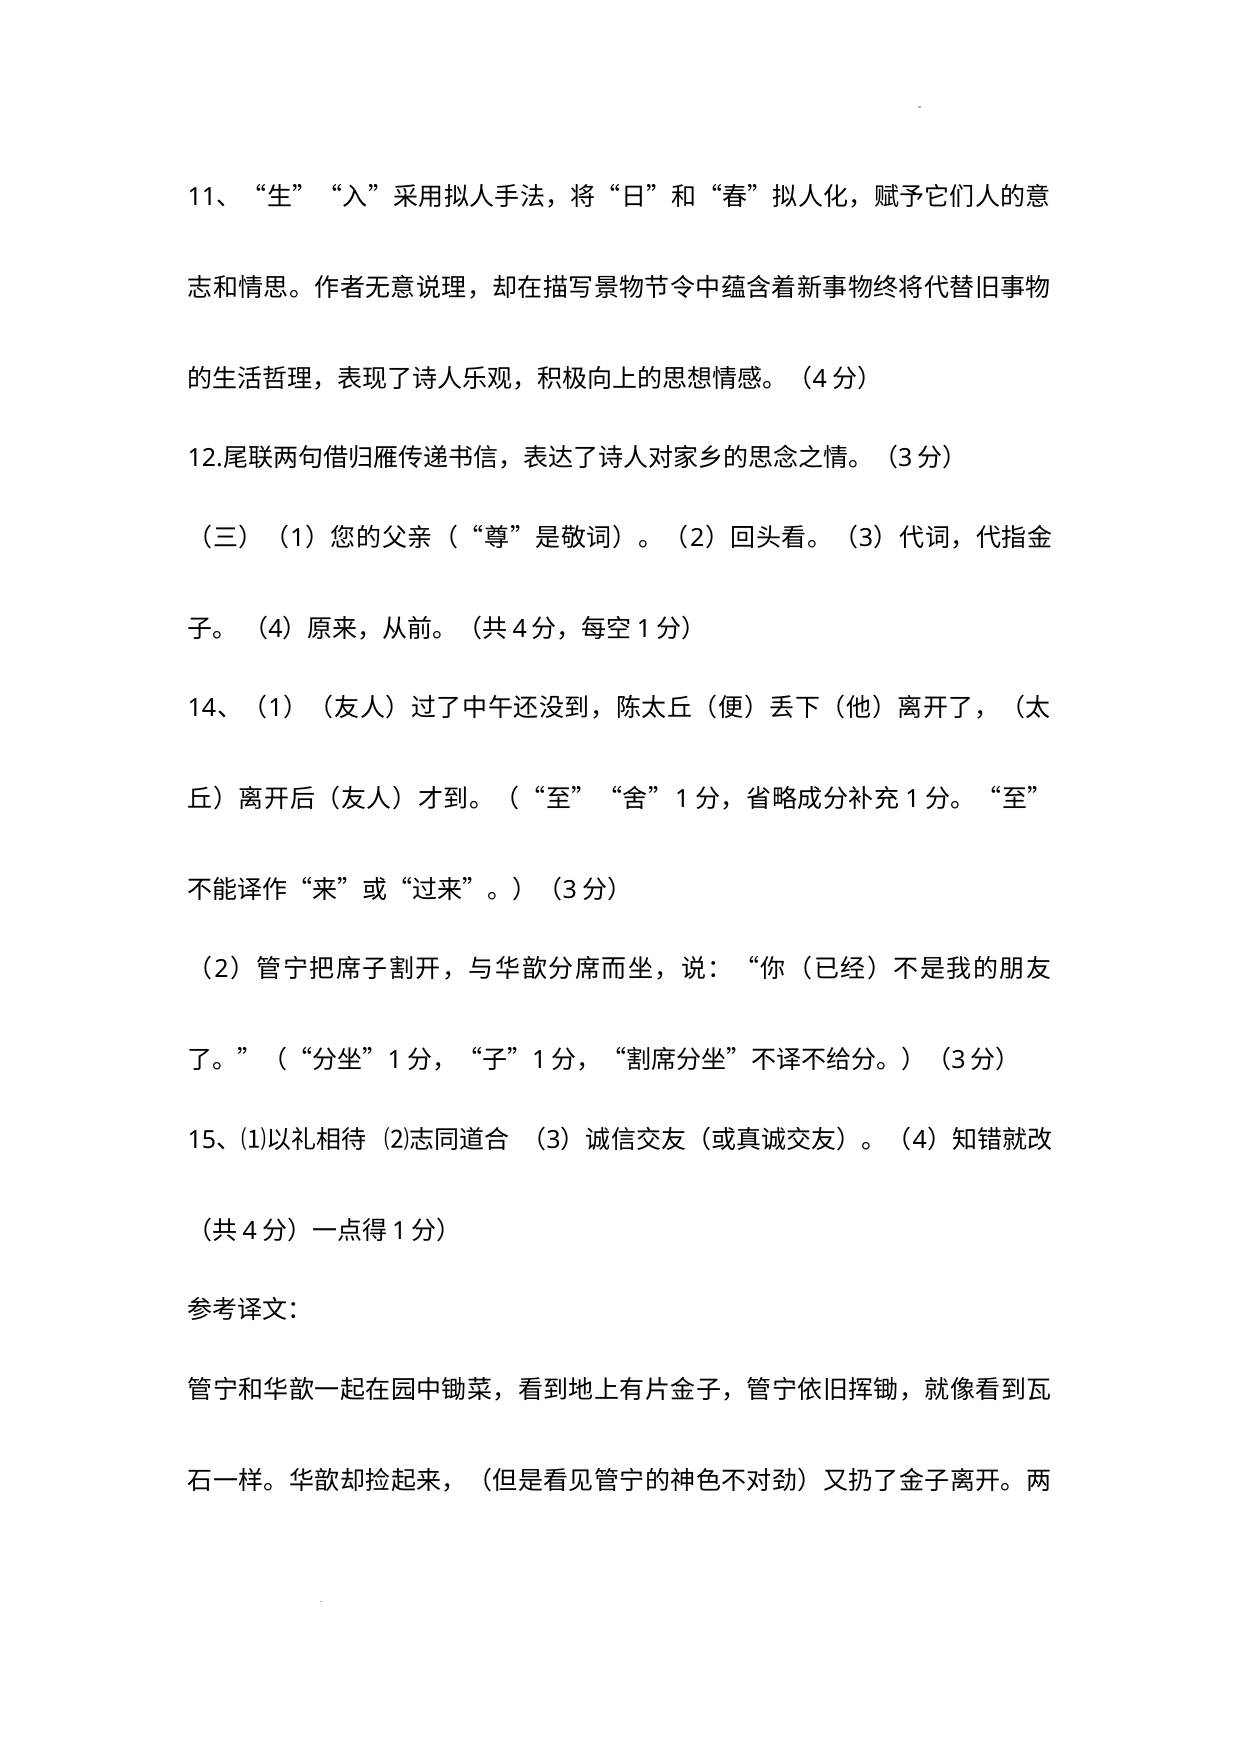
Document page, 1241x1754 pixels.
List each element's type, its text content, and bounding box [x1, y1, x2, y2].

text 15、⑴以礼相待 ⑵志同道合 （3）诚信交友（或真诚交友）。（4）知错就改（共4分）一点得1分） [187, 1105, 1053, 1261]
text 参考译文： [187, 1275, 1053, 1340]
text （2）管宁把席子割开，与华歆分席而坐，说：“你（已经）不是我的朋友了。”（“分坐”1分，“子”1分，“割席分坐”不译不给分。）（3分） [187, 934, 1053, 1091]
text 14、（1）（友人）过了中午还没到，陈太丘（便）丢下（他）离开了，（太丘）离开后（友人）才到。（“至”“舍”1分，省略成分补充1分。“至”不能译作“来”或“过来”。）（3分） [187, 673, 1053, 920]
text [187, 1355, 1053, 1511]
text 11、“生”“入”采用拟人手法，将“日”和“春”拟人化，赋予它们人的意志和情思。作者无意说理，却在描写景物节令中蕴含着新事物终将代替旧事物的生活哲理，表现了诗人乐观，积极向上的思想情感。（4分） [187, 162, 1053, 409]
text （三）（1）您的父亲（“尊”是敬词）。（2）回头看。（3）代词，代指金子。 （4）原来，从前。（共4分，每空1分） [187, 503, 1053, 659]
text 12.尾联两句借归雁传递书信，表达了诗人对家乡的思念之情。（3分） [187, 423, 1053, 488]
